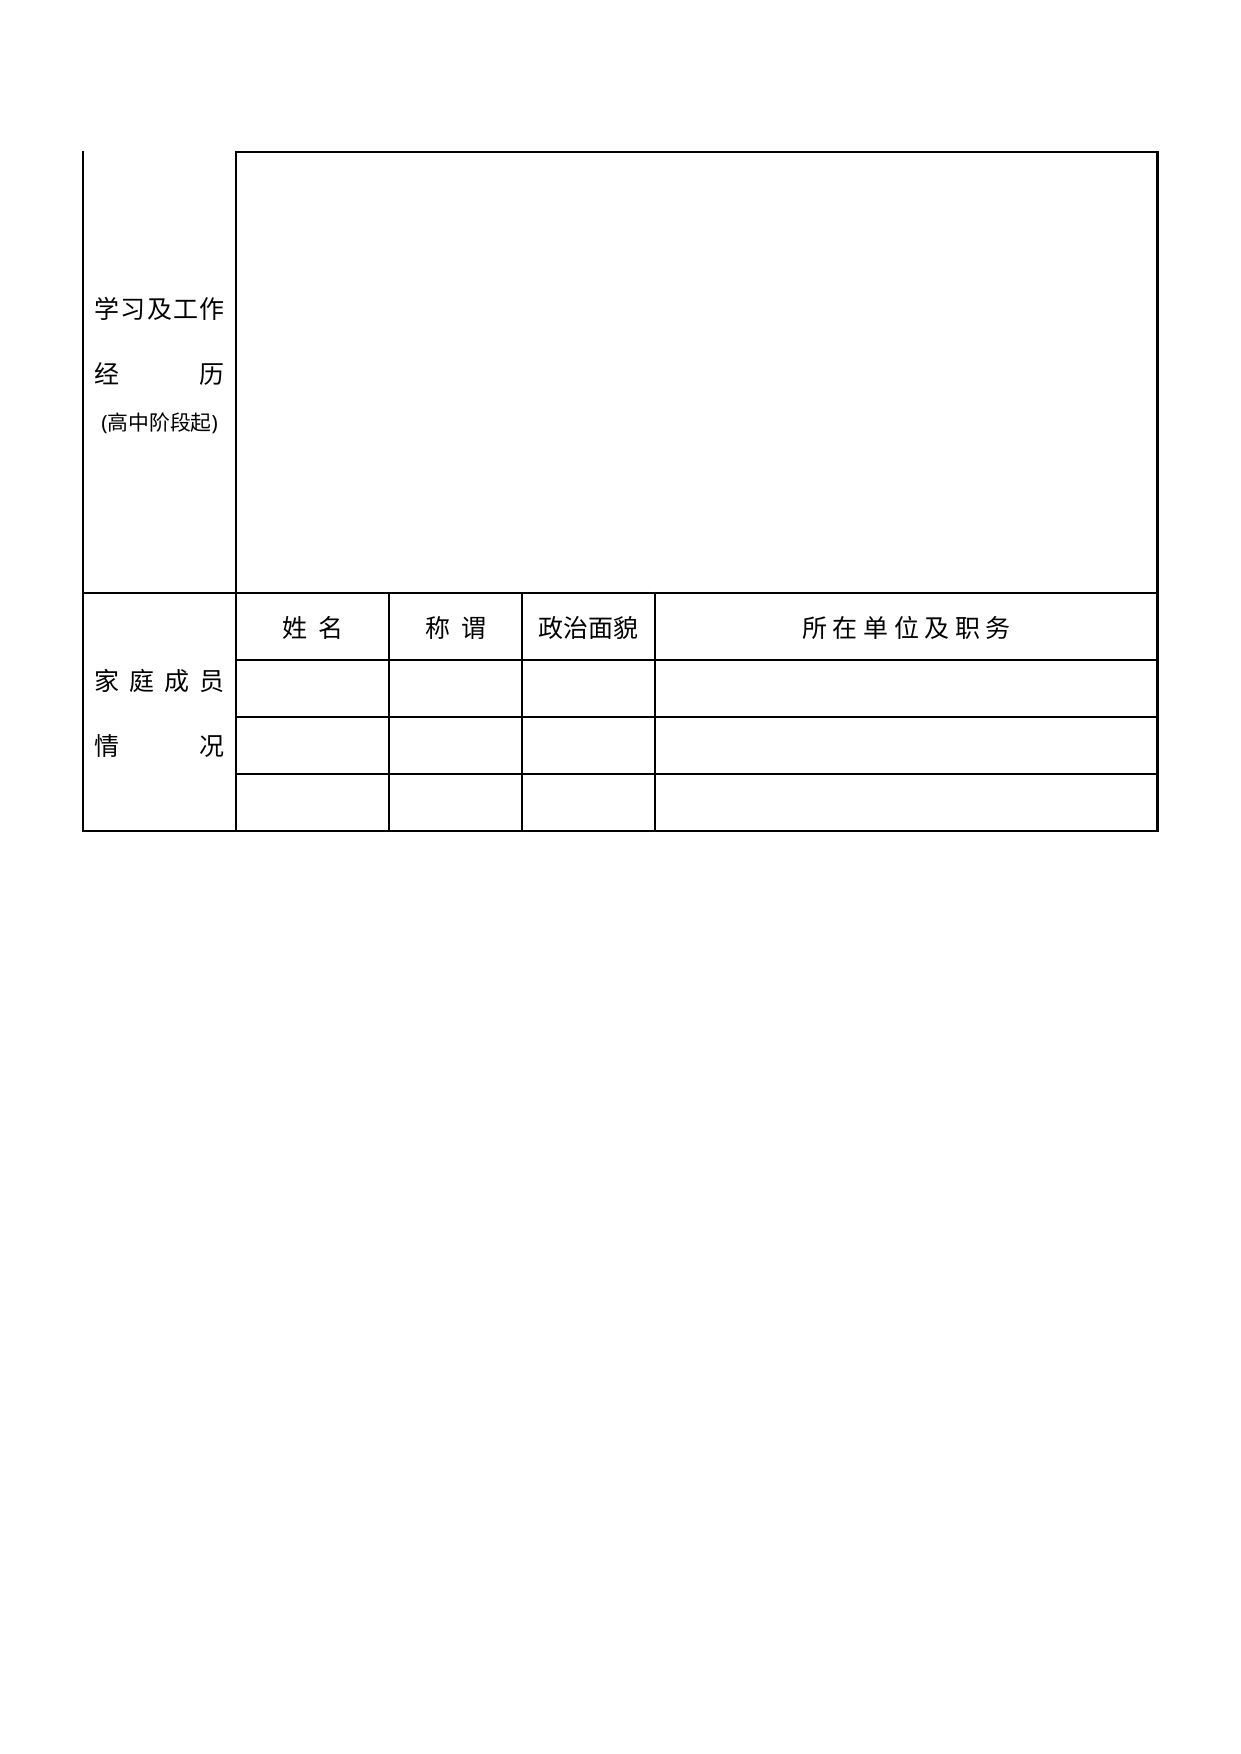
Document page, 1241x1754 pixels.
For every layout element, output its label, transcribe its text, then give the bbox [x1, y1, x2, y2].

table_cell 家庭成员 情况 [84, 594, 235, 829]
table_cell 所 在 单 位 及 职 务 [656, 594, 1156, 659]
table_cell [523, 775, 654, 829]
table_cell [656, 661, 1156, 716]
table_cell 政治面貌 [523, 594, 654, 659]
table_cell 学习及工作经历 (高中阶段起) [84, 151, 235, 592]
table_cell [390, 775, 521, 829]
table_cell [237, 661, 388, 716]
table_cell 称 谓 [390, 594, 521, 659]
table_cell [656, 775, 1156, 829]
table_cell [656, 718, 1156, 773]
table_cell [237, 153, 1156, 592]
table_cell [237, 775, 388, 829]
table_cell [523, 718, 654, 773]
table_cell [237, 718, 388, 773]
table_cell [390, 718, 521, 773]
table_cell [523, 661, 654, 716]
table_cell 姓 名 [237, 594, 388, 659]
table_cell [390, 661, 521, 716]
